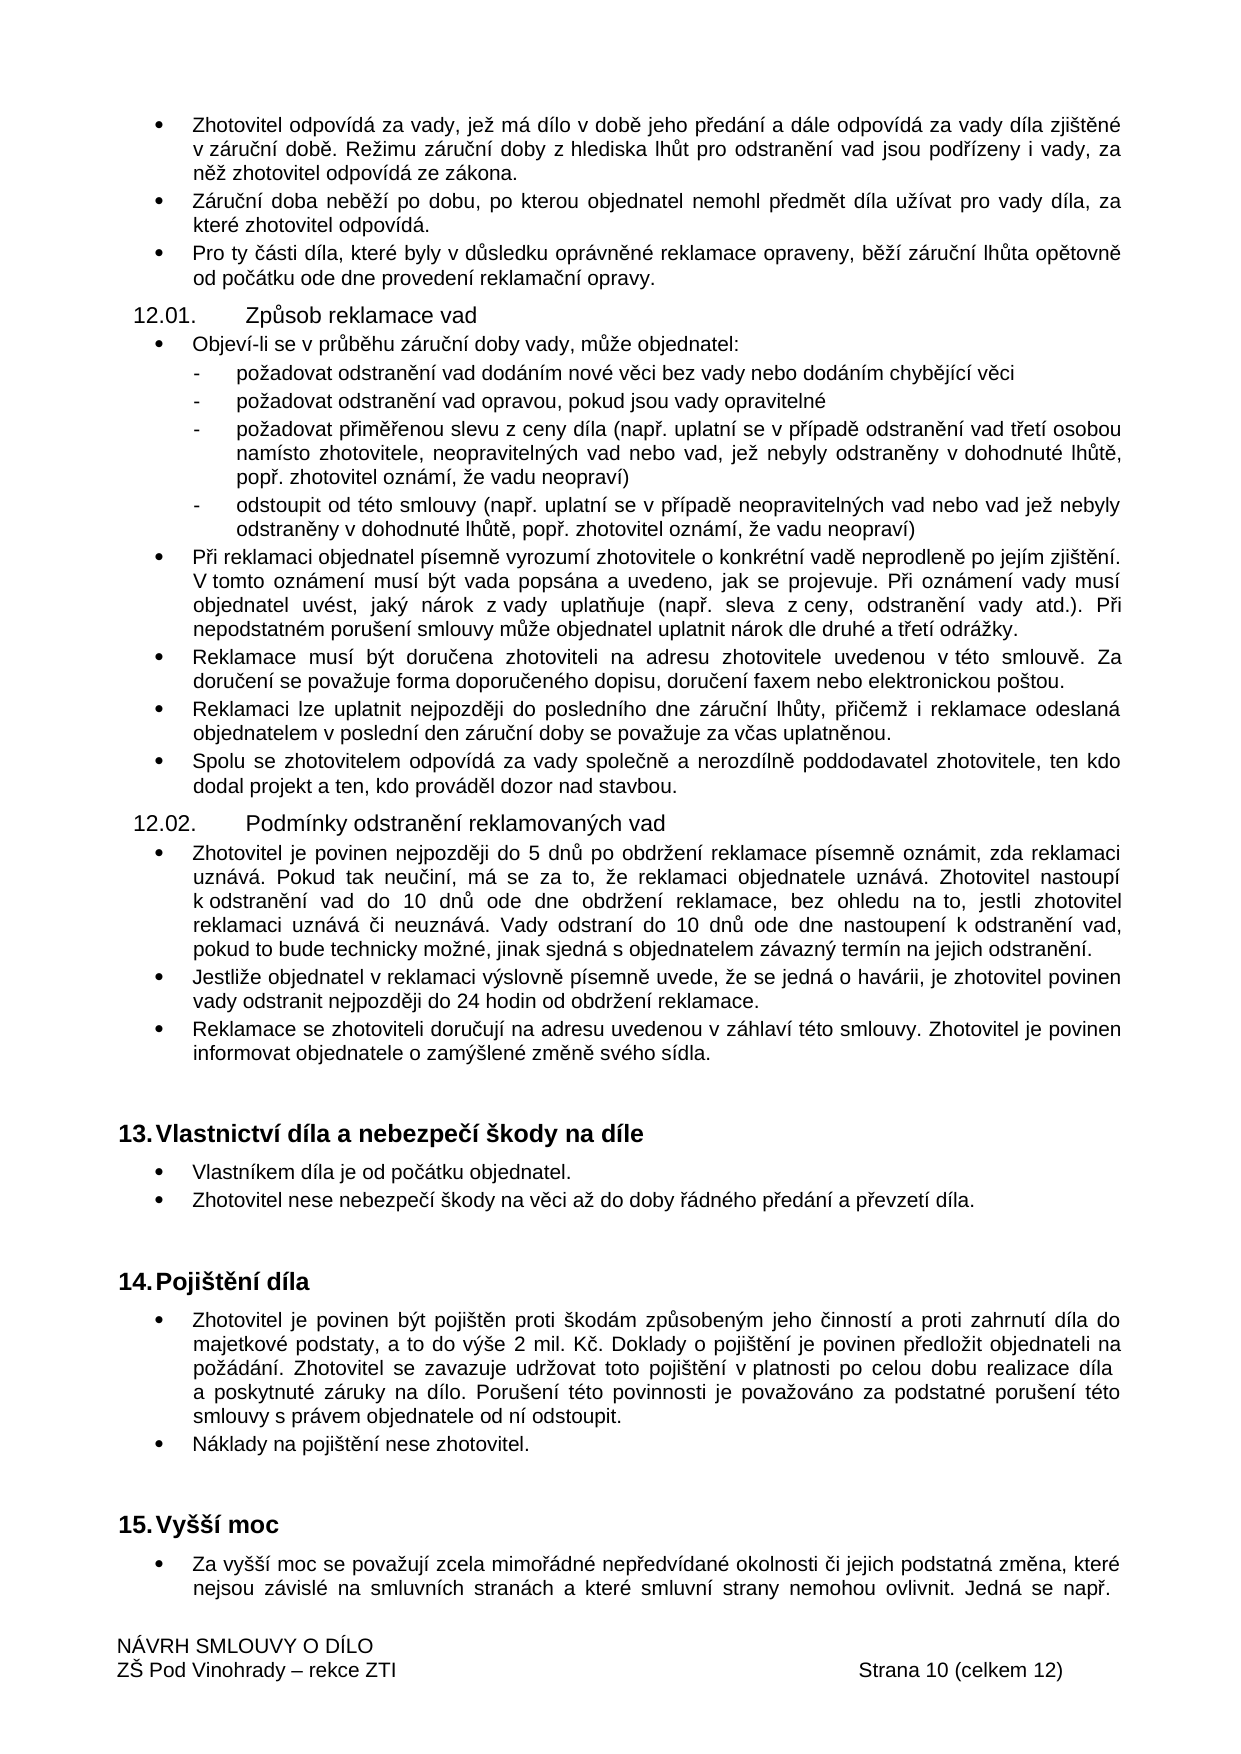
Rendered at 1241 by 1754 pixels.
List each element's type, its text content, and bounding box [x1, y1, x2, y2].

text Zhotovitel je povinen být pojištěn proti škodám způsobeným jeho činností a proti zahrnutí díla do majetkové podstaty, a to do výše 2 mil. Kč. Doklady o pojištění je povinen předložit objednateli na požádání. Zhotovitel se zavazuje udržovat toto pojištění v platnosti po celou dobu realizace díla a poskytnuté záruky na dílo. Porušení této povinnosti je považováno za podstatné porušení této smlouvy s právem objednatele od ní odstoupit. [155, 1308, 1122, 1428]
text Jestliže objednatel v reklamaci výslovně písemně uvede, že se jedná o havárii, je zhotovitel povinen vady odstranit nejpozději do 24 hodin od obdržení reklamace. [155, 964, 1122, 1012]
subtitle Způsob reklamace vad [133, 302, 1122, 328]
subtitle Pojištění díla [118, 1267, 1122, 1295]
text Zhotovitel nese nebezpečí škody na věci až do doby řádného předání a převzetí díla. [155, 1188, 1122, 1212]
subtitle Vlastnictví díla a nebezpečí škody na díle [118, 1119, 1122, 1148]
subtitle Vyšší moc [118, 1510, 1122, 1539]
text Reklamaci lze uplatnit nejpozději do posledního dne záruční lhůty, přičemž i reklamace odeslaná objednatelem v poslední den záruční doby se považuje za včas uplatněnou. [155, 697, 1122, 745]
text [155, 1551, 1122, 1599]
text Reklamace se zhotoviteli doručují na adresu uvedenou v záhlaví této smlouvy. Zhotovitel je povinen informovat objednatele o zamýšlené změně svého sídla. [155, 1017, 1122, 1065]
text Při reklamaci objednatel písemně vyrozumí zhotovitele o konkrétní vadě neprodleně po jejím zjištění. V tomto oznámení musí být vada popsána a uvedeno, jak se projevuje. Při oznámení vady musí objednatel uvést, jaký nárok z vady uplatňuje (např. sleva z ceny, odstranění vady atd.). Při nepodstatném porušení smlouvy může objednatel uplatnit nárok dle druhé a třetí odrážky. [155, 545, 1122, 641]
text - odstoupit od této smlouvy (např. uplatní se v případě neopravitelných vad nebo vad jež nebyly odstraněny v dohodnuté lhůtě, popř. zhotovitel oznámí, že vadu neopraví) [193, 493, 1122, 541]
text Náklady na pojištění nese zhotovitel. [155, 1432, 1122, 1456]
text Spolu se zhotovitelem odpovídá za vady společně a nerozdílně poddodavatel zhotovitele, ten kdo dodal projekt a ten, kdo prováděl dozor nad stavbou. [155, 749, 1122, 797]
text Zhotovitel odpovídá za vady, jež má dílo v době jeho předání a dále odpovídá za vady díla zjištěné v záruční době. Režimu záruční doby z hlediska lhůt pro odstranění vad jsou podřízeny i vady, za něž zhotovitel odpovídá ze zákona. [155, 113, 1122, 185]
text Záruční doba neběží po dobu, po kterou objednatel nemohl předmět díla užívat pro vady díla, za které zhotovitel odpovídá. [155, 189, 1122, 237]
subtitle Podmínky odstranění reklamovaných vad [133, 810, 1122, 836]
text Zhotovitel je povinen nejpozději do 5 dnů po obdržení reklamace písemně oznámit, zda reklamaci uznává. Pokud tak neučiní, má se za to, že reklamaci objednatele uznává. Zhotovitel nastoupí k odstranění vad do 10 dnů ode dne obdržení reklamace, bez ohledu na to, jestli zhotovitel reklamaci uznává či neuznává. Vady odstraní do 10 dnů ode dne nastoupení k odstranění vad, pokud to bude technicky možné, jinak sjedná s objednatelem závazný termín na jejich odstranění. [155, 840, 1122, 960]
text - požadovat odstranění vad dodáním nové věci bez vady nebo dodáním chybějící věci [193, 361, 1122, 384]
text Reklamace musí být doručena zhotoviteli na adresu zhotovitele uvedenou v této smlouvě. Za doručení se považuje forma doporučeného dopisu, doručení faxem nebo elektronickou poštou. [155, 645, 1122, 693]
text Vlastníkem díla je od počátku objednatel. [155, 1160, 1122, 1184]
text Objeví-li se v průběhu záruční doby vady, může objednatel: [155, 332, 1122, 356]
text - požadovat odstranění vad opravou, pokud jsou vady opravitelné [193, 389, 1122, 413]
text - požadovat přiměřenou slevu z ceny díla (např. uplatní se v případě odstranění vad třetí osobou namísto zhotovitele, neopravitelných vad nebo vad, jež nebyly odstraněny v dohodnuté lhůtě, popř. zhotovitel oznámí, že vadu neopraví) [193, 417, 1122, 489]
text Pro ty části díla, které byly v důsledku oprávněné reklamace opraveny, běží záruční lhůta opětovně od počátku ode dne provedení reklamační opravy. [155, 241, 1122, 289]
